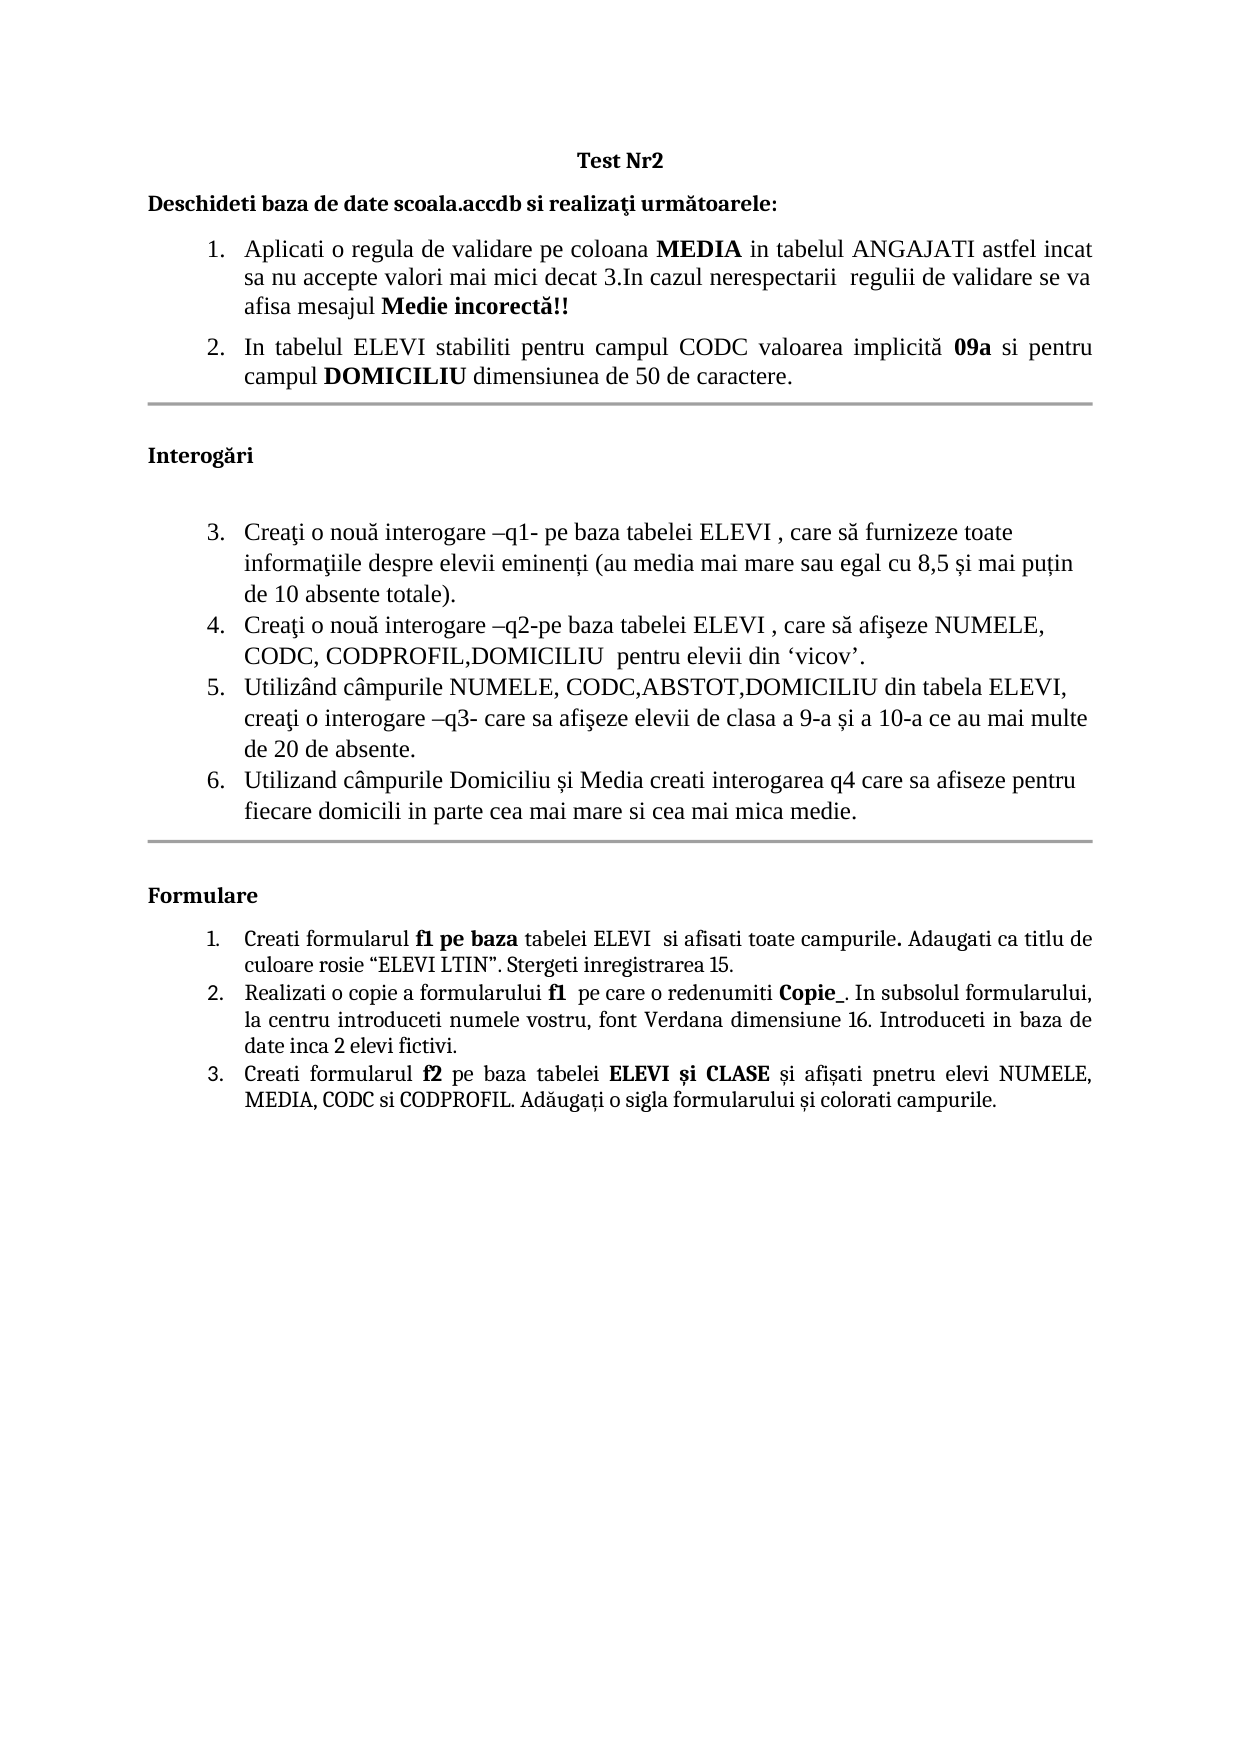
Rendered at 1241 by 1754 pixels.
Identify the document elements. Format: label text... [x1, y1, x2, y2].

list Realizati o copie a formularului f1 pe care o redenumiti Copie_. In subsolul formularului, la centru introduceti numele vostru, font Verdana dimensiune 16. Introduceti in baza de date inca 2 elevi fictivi. [207, 978, 1093, 1059]
list Utilizând câmpurile NUMELE, CODC,ABSTOT,DOMICILIU din tabela ELEVI, creaţi o interogare –q3- care sa afişeze elevii de clasa a 9-a și a 10-a ce au mai multe de 20 de absente. [207, 672, 1093, 763]
text Deschideti baza de date scoala.accdb si realizaţi următoarele: [148, 191, 1093, 217]
list Aplicati o regula de validare pe coloana MEDIA in tabelul ANGAJATI astfel incat sa nu accepte valori mai mici decat 3.In cazul nerespectarii regulii de validare se va afisa mesajul Medie incorectă!! [207, 234, 1093, 320]
list Creaţi o nouă interogare –q2-pe baza tabelei ELEVI , care să afişeze NUMELE, CODC, CODPROFIL,DOMICILIU pentru elevii din ‘vicov’. [207, 610, 1093, 670]
list Creati formularul f1 pe baza tabelei ELEVI si afisati toate campurile. Adaugati ca titlu de culoare rosie “ELEVI LTIN”. Stergeti inregistrarea 15. [207, 926, 1093, 978]
text Interogări [148, 443, 1093, 469]
list Creaţi o nouă interogare –q1- pe baza tabelei ELEVI , care să furnizeze toate informaţiile despre elevii eminenți (au media mai mare sau egal cu 8,5 și mai puțin de 10 absente totale). [207, 517, 1093, 608]
text Test Nr2 [148, 148, 1093, 174]
list In tabelul ELEVI stabiliti pentru campul CODC valoarea implicită 09a si pentru campul DOMICILIU dimensiunea de 50 de caractere. [207, 332, 1093, 390]
list Creati formularul f2 pe baza tabelei ELEVI și CLASE și afișati pnetru elevi NUMELE, MEDIA, CODC si CODPROFIL. Adăugați o sigla formularului și colorati campurile. [207, 1059, 1093, 1113]
text Formulare [148, 883, 1093, 909]
list Utilizand câmpurile Domiciliu și Media creati interogarea q4 care sa afiseze pentru fiecare domicili in parte cea mai mare si cea mai mica medie. [207, 765, 1093, 825]
